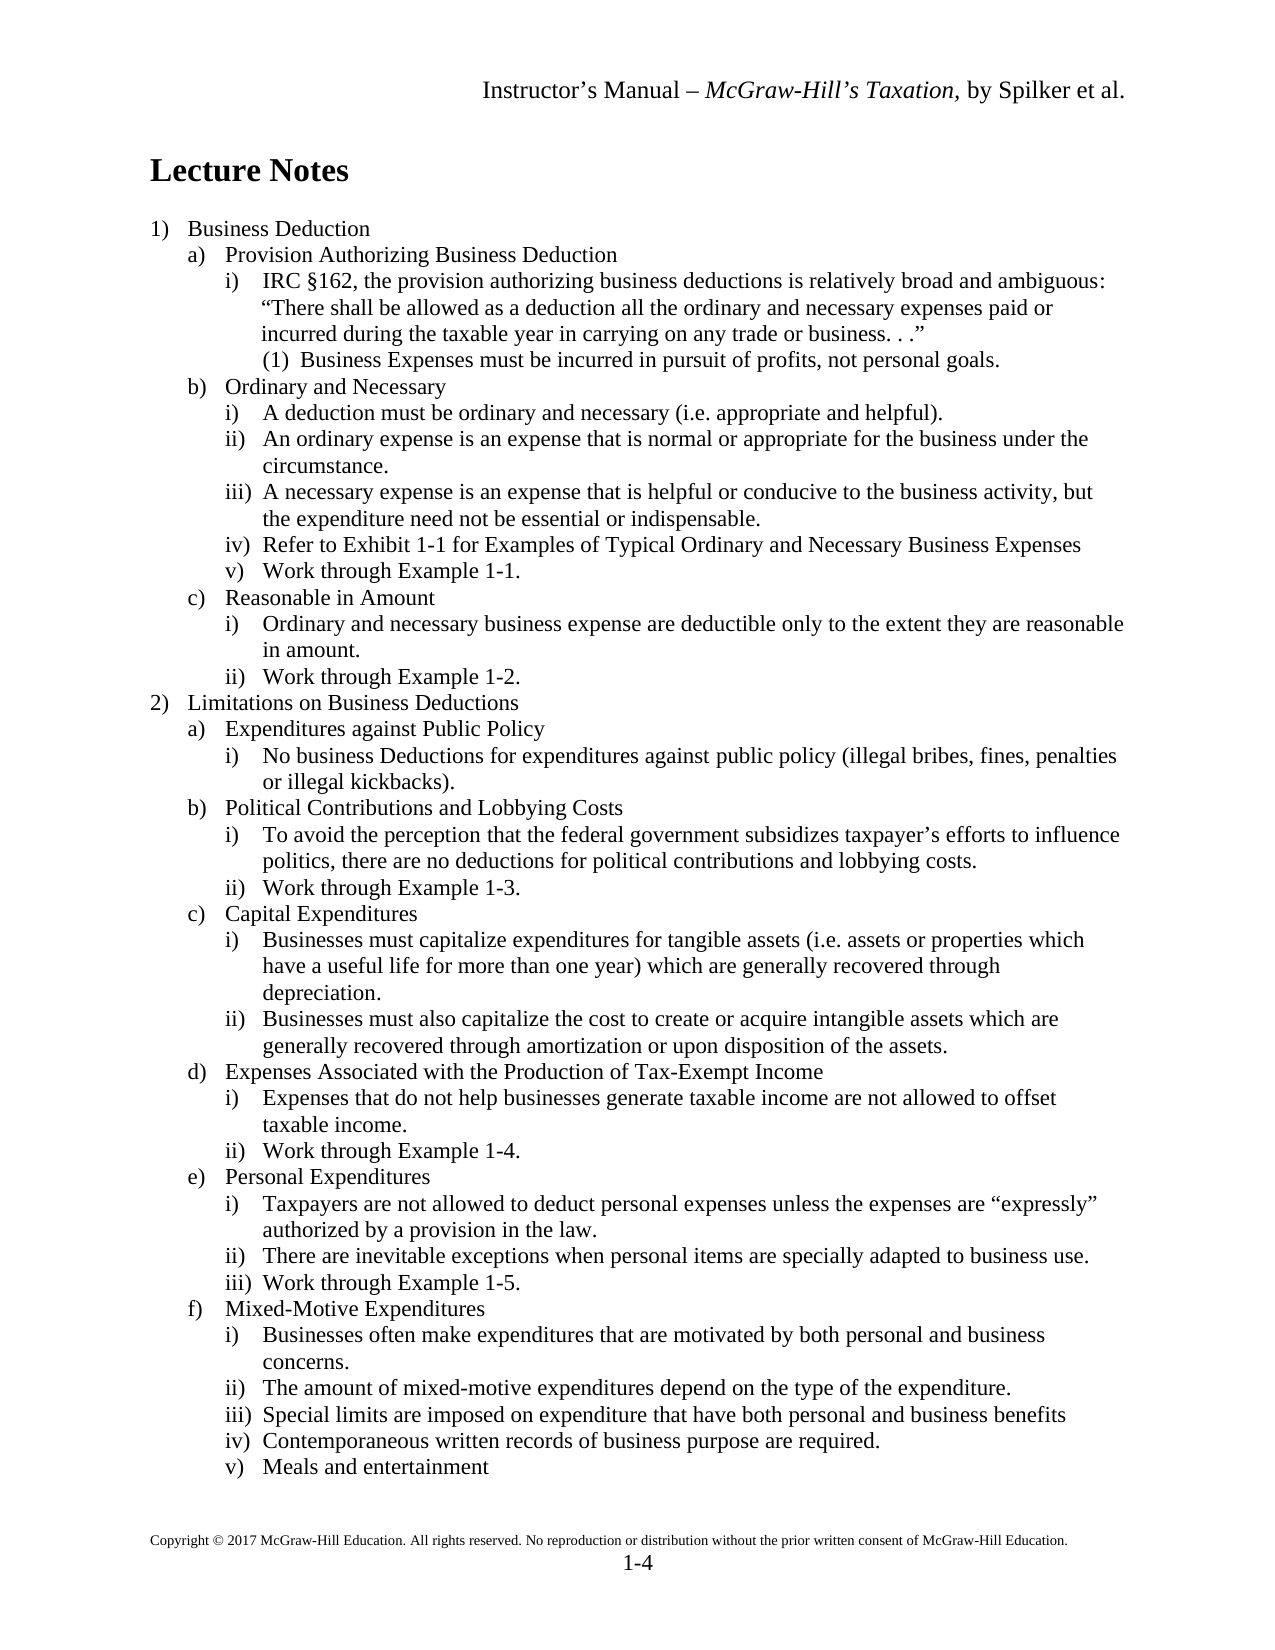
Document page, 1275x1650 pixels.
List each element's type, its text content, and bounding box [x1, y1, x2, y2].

list Businesses must also capitalize the cost to create or acquire intangible assets which are generally recovered through amortization or upon disposition of the assets. [225, 1005, 1125, 1058]
list To avoid the perception that the federal government subsidizes taxpayer’s efforts to influence politics, there are no deductions for political contributions and lobbying costs. [225, 821, 1125, 873]
list Business Expenses must be incurred in pursuit of profits, not personal goals. [262, 346, 1125, 373]
list Political Contributions and Lobbying Costs [187, 794, 1125, 821]
text Lecture Notes [150, 150, 1125, 188]
list An ordinary expense is an expense that is normal or appropriate for the business under the circumstance. [225, 426, 1125, 478]
list Work through Example 1-5. [225, 1269, 1125, 1295]
list Meals and entertainment [225, 1453, 1125, 1480]
list Work through Example 1-4. [225, 1137, 1125, 1163]
list A deduction must be ordinary and necessary (i.e. appropriate and helpful). [225, 399, 1125, 426]
list There are inevitable exceptions when personal items are specially adapted to business use. [225, 1242, 1125, 1269]
list Personal Expenditures [187, 1163, 1125, 1190]
list Capital Expenditures [187, 900, 1125, 926]
list Business Deduction [150, 215, 1125, 241]
list No business Deductions for expenditures against public policy (illegal bribes, fines, penalties or illegal kickbacks). [225, 742, 1125, 794]
list Ordinary and necessary business expense are deductible only to the extent they are reasonable in amount. [225, 610, 1125, 663]
list The amount of mixed-motive expenditures depend on the type of the expenditure. [225, 1374, 1125, 1401]
list IRC §162, the provision authorizing business deductions is relatively broad and ambiguous: [225, 267, 1125, 294]
list Special limits are imposed on expenditure that have both personal and business benefits [225, 1401, 1125, 1427]
list Work through Example 1-3. [225, 873, 1125, 900]
list A necessary expense is an expense that is helpful or conducive to the business activity, but the expenditure need not be essential or indispensable. [225, 478, 1125, 531]
list Provision Authorizing Business Deduction [187, 241, 1125, 267]
list Work through Example 1-1. [225, 557, 1125, 584]
list Businesses often make expenditures that are motivated by both personal and business concerns. [225, 1322, 1125, 1374]
list Expenses Associated with the Production of Tax-Exempt Income [187, 1058, 1125, 1084]
list Ordinary and Necessary [187, 373, 1125, 399]
list Businesses must capitalize expenditures for tangible assets (i.e. assets or properties which have a useful life for more than one year) which are generally recovered through depreciation. [225, 926, 1125, 1005]
list Work through Example 1-2. [225, 663, 1125, 689]
list Reasonable in Amount [187, 584, 1125, 610]
list Contemporaneous written records of business purpose are required. [225, 1427, 1125, 1453]
list Mixed-Motive Expenditures [187, 1295, 1125, 1322]
list Expenses that do not help businesses generate taxable income are not allowed to offset taxable income. [225, 1084, 1125, 1137]
list Refer to Exhibit 1-1 for Examples of Typical Ordinary and Necessary Business Expenses [225, 531, 1125, 557]
list Taxpayers are not allowed to deduct personal expenses unless the expenses are “expressly” authorized by a provision in the law. [225, 1190, 1125, 1242]
list Expenditures against Public Policy [187, 715, 1125, 742]
list Limitations on Business Deductions [150, 689, 1125, 715]
text “There shall be allowed as a deduction all the ordinary and necessary expenses paid or incurred during the taxable year in carrying on any trade or business. . .” [261, 294, 1125, 346]
